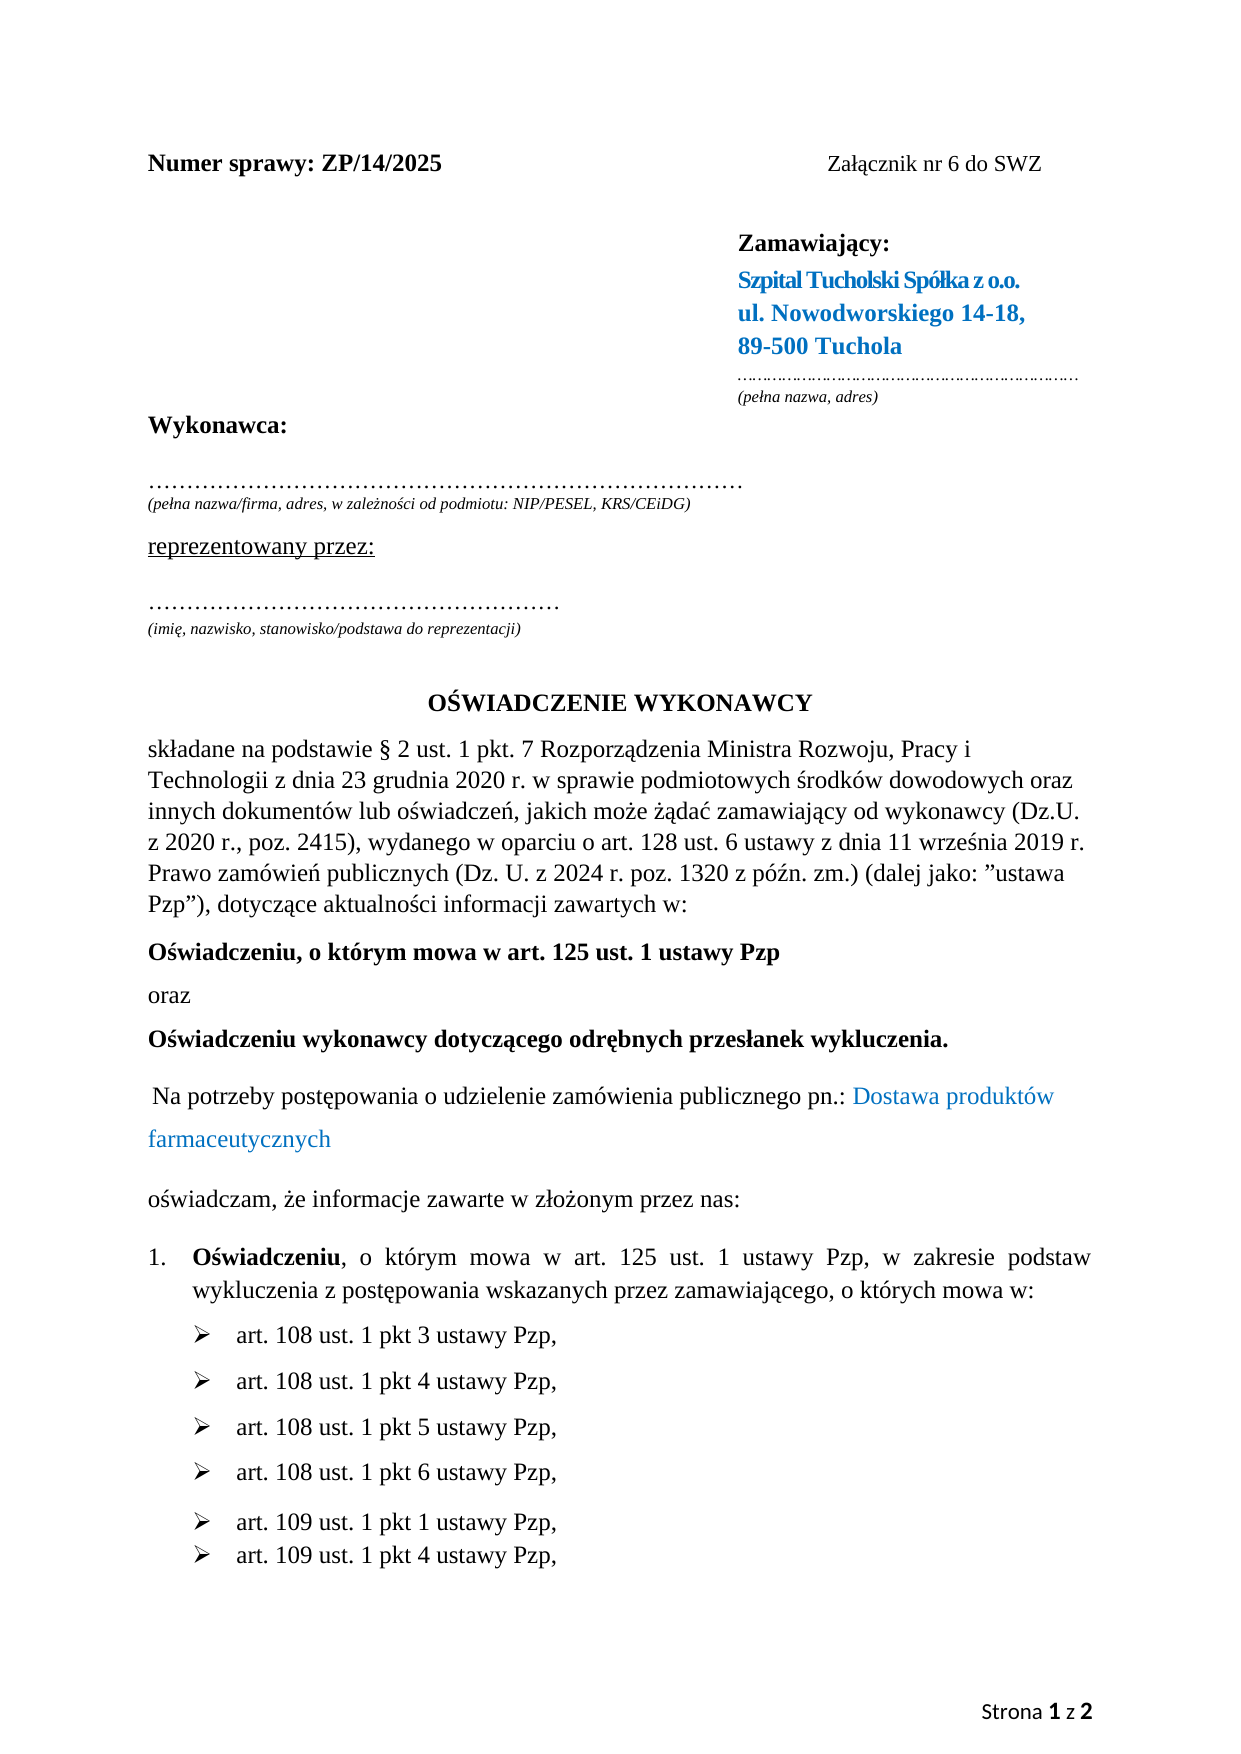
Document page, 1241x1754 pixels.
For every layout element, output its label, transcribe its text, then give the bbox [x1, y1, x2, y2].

list art. 108 ust. 1 pkt 4 ustawy Pzp, [192, 1366, 1093, 1395]
list art. 108 ust. 1 pkt 6 ustawy Pzp, [192, 1457, 1093, 1486]
list art. 108 ust. 1 pkt 3 ustawy Pzp, [192, 1321, 1093, 1349]
text oraz [148, 980, 1093, 1009]
text Szpital Tucholski Spółka z o.o. ul. Nowodworskiego 14-18, 89-500 Tuchola [738, 265, 1093, 360]
text Zamawiający: [738, 228, 1093, 257]
text OŚWIADCZENIE WYKONAWCY [148, 688, 1093, 717]
list art. 109 ust. 1 pkt 4 ustawy Pzp, [192, 1540, 1093, 1568]
text Oświadczeniu wykonawcy dotyczącego odrębnych przesłanek wykluczenia. [148, 1024, 1093, 1052]
subtitle Numer sprawy: ZP/14/2025 Załącznik nr 6 do SWZ [148, 148, 1093, 176]
text reprezentowany przez: [148, 531, 1093, 560]
text (imię, nazwisko, stanowisko/podstawa do reprezentacji) [148, 619, 753, 638]
text (pełna nazwa, adres) [738, 386, 1093, 406]
text składane na podstawie § 2 ust. 1 pkt. 7 Rozporządzenia Ministra Rozwoju, Pracy i Technologii z dnia 23 grudnia 2020 r. w sprawie podmiotowych środków dowodowych oraz innych dokumentów lub oświadczeń, jakich może żądać zamawiający od wykonawcy (Dz.U. z 2020 r., poz. 2415), wydanego w oparciu o art. 128 ust. 6 ustawy z dnia 11 września 2019 r. Prawo zamówień publicznych (Dz. U. z 2024 r. poz. 1320 z późn. zm.) (dalej jako: ”ustawa Pzp”), dotyczące aktualności informacji zawartych w: [148, 734, 1093, 918]
text ……………………………………………… [148, 588, 753, 615]
text …………………………………………………………… [738, 364, 1093, 383]
list Oświadczeniu, o którym mowa w art. 125 ust. 1 ustawy Pzp, w zakresie podstaw wykluczenia z postępowania wskazanych przez zamawiającego, o których mowa w: [148, 1242, 1093, 1304]
text (pełna nazwa/firma, adres, w zależności od podmiotu: NIP/PESEL, KRS/CEiDG) [148, 494, 783, 513]
text Na potrzeby postępowania o udzielenie zamówienia publicznego pn.: Dostawa produktów farmaceutycznych [148, 1081, 1093, 1153]
text Oświadczeniu, o którym mowa w art. 125 ust. 1 ustawy Pzp [148, 937, 1093, 965]
text Wykonawca: [148, 410, 1093, 438]
text oświadczam, że informacje zawarte w złożonym przez nas: [148, 1184, 1093, 1213]
list art. 109 ust. 1 pkt 1 ustawy Pzp, [192, 1507, 1093, 1535]
text …………………………………………………………………… [148, 467, 753, 494]
list art. 108 ust. 1 pkt 5 ustawy Pzp, [192, 1412, 1093, 1440]
